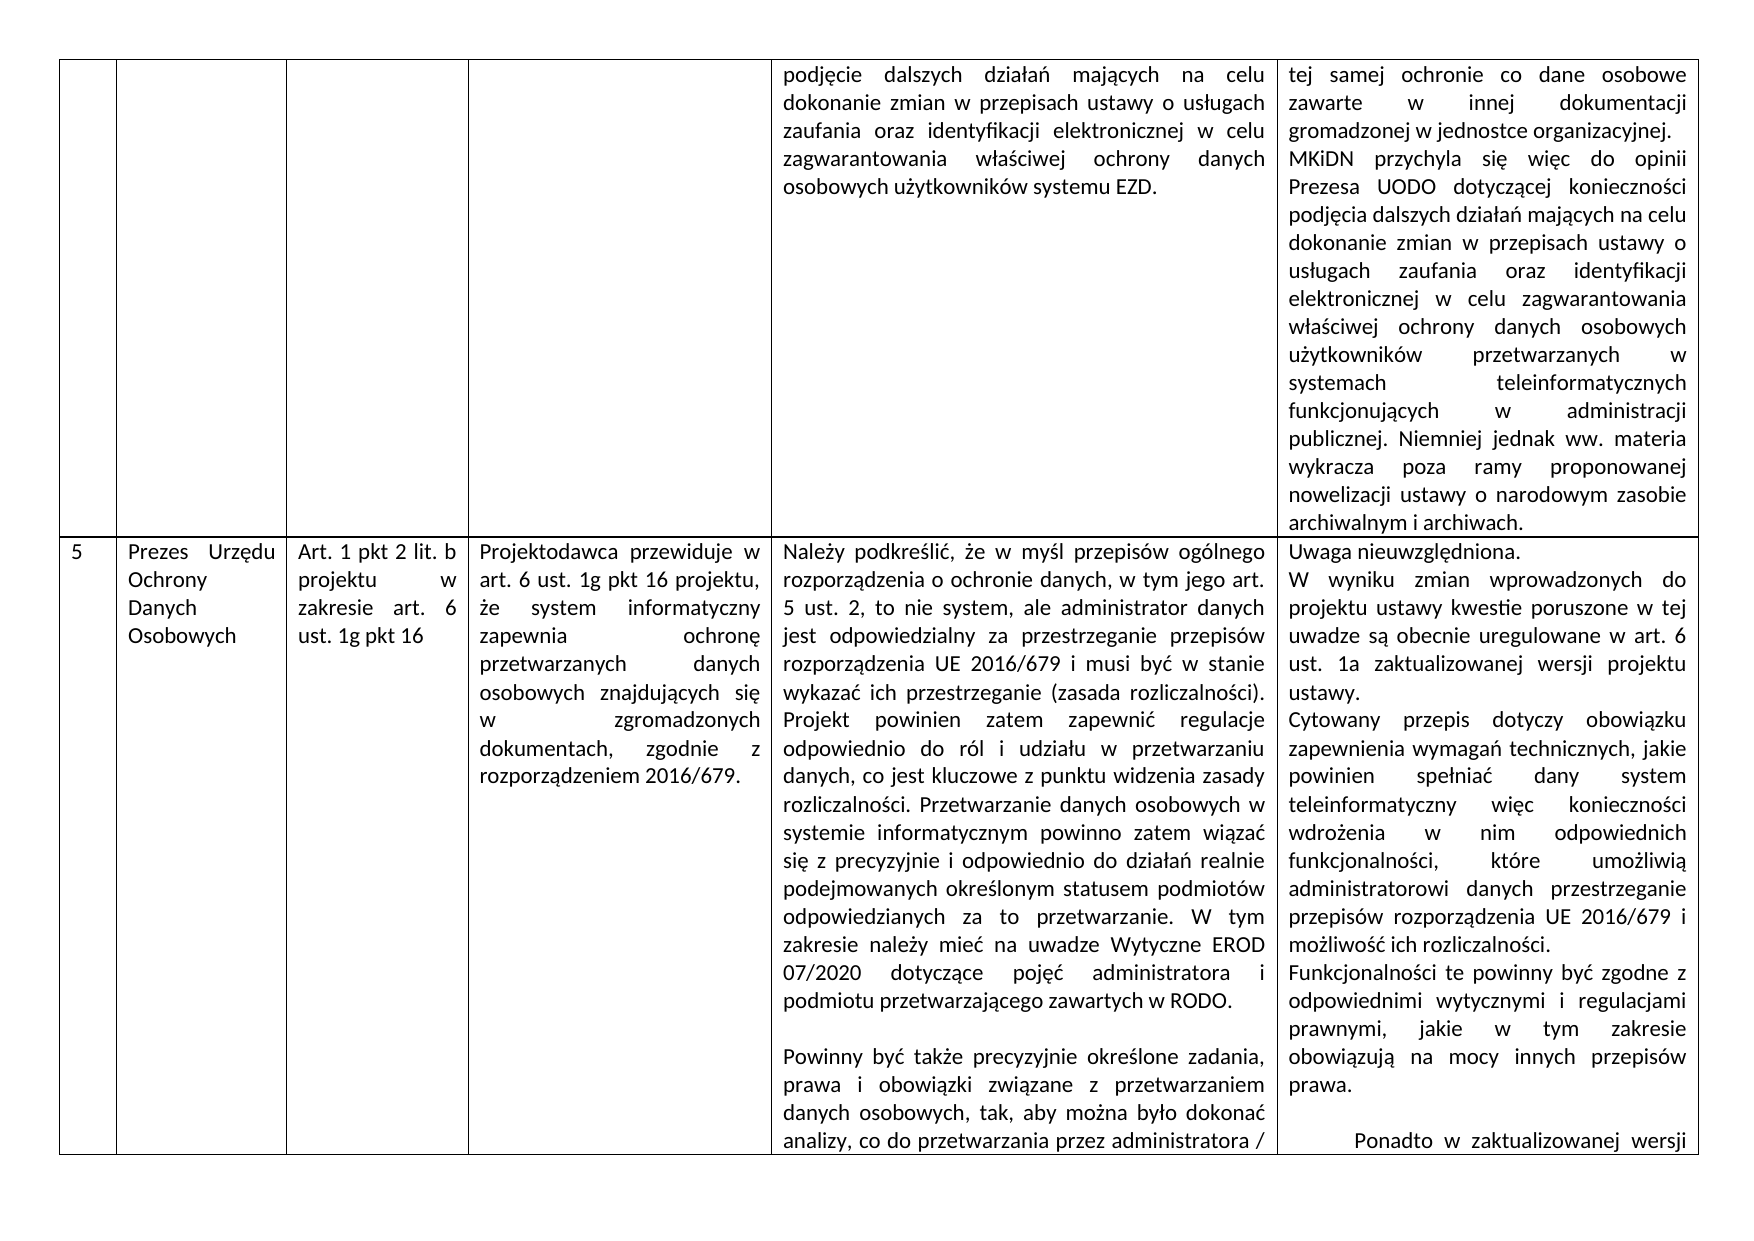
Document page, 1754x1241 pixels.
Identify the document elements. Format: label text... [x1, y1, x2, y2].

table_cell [287, 538, 468, 1154]
table_cell 4 [60, 60, 116, 536]
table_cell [772, 60, 1277, 536]
table_cell 5 [60, 538, 116, 1154]
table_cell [287, 60, 468, 536]
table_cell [772, 538, 1277, 1154]
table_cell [117, 538, 286, 1154]
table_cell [1278, 60, 1698, 536]
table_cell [117, 60, 286, 536]
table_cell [1278, 538, 1698, 1154]
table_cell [469, 538, 771, 1154]
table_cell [469, 60, 771, 536]
